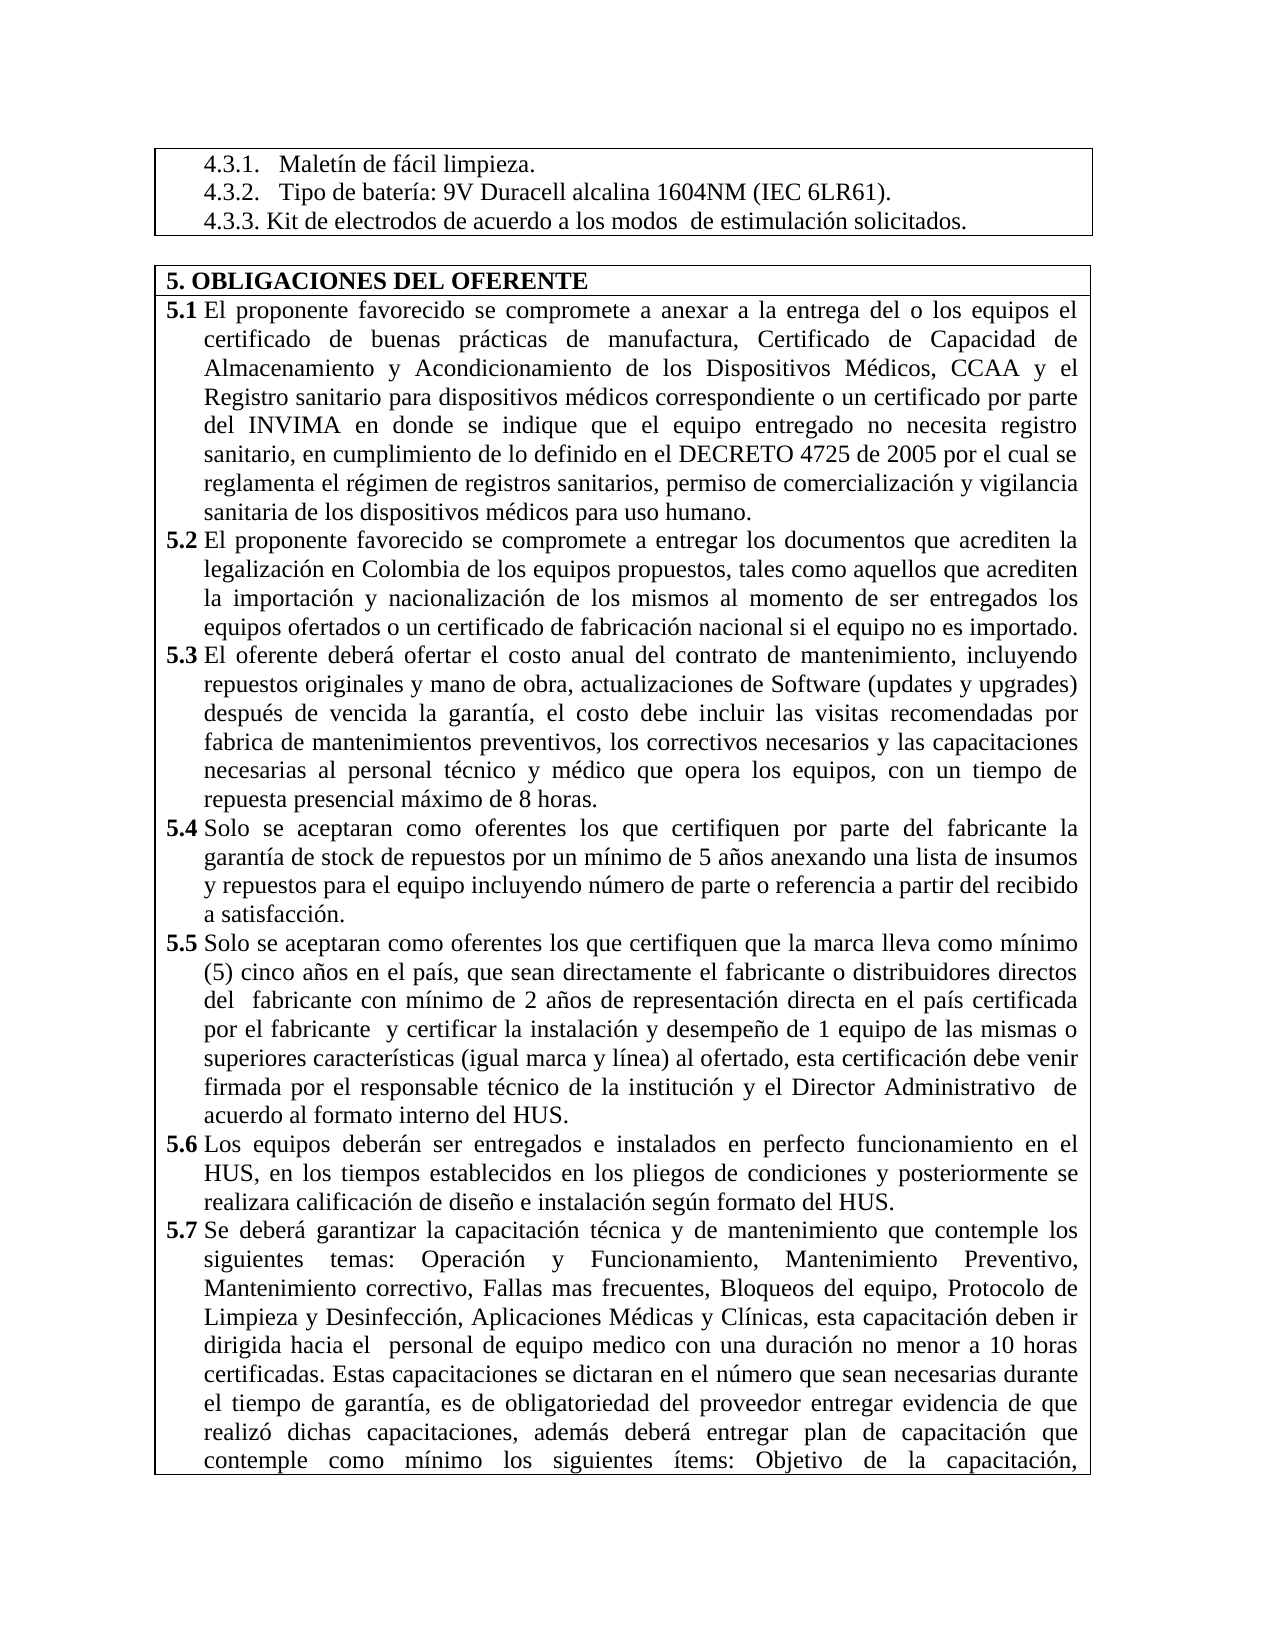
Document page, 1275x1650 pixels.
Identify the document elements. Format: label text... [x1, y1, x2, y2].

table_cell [156, 149, 1092, 235]
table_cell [156, 296, 1090, 1474]
table_header 5. OBLIGACIONES DEL OFERENTE [156, 266, 1090, 294]
